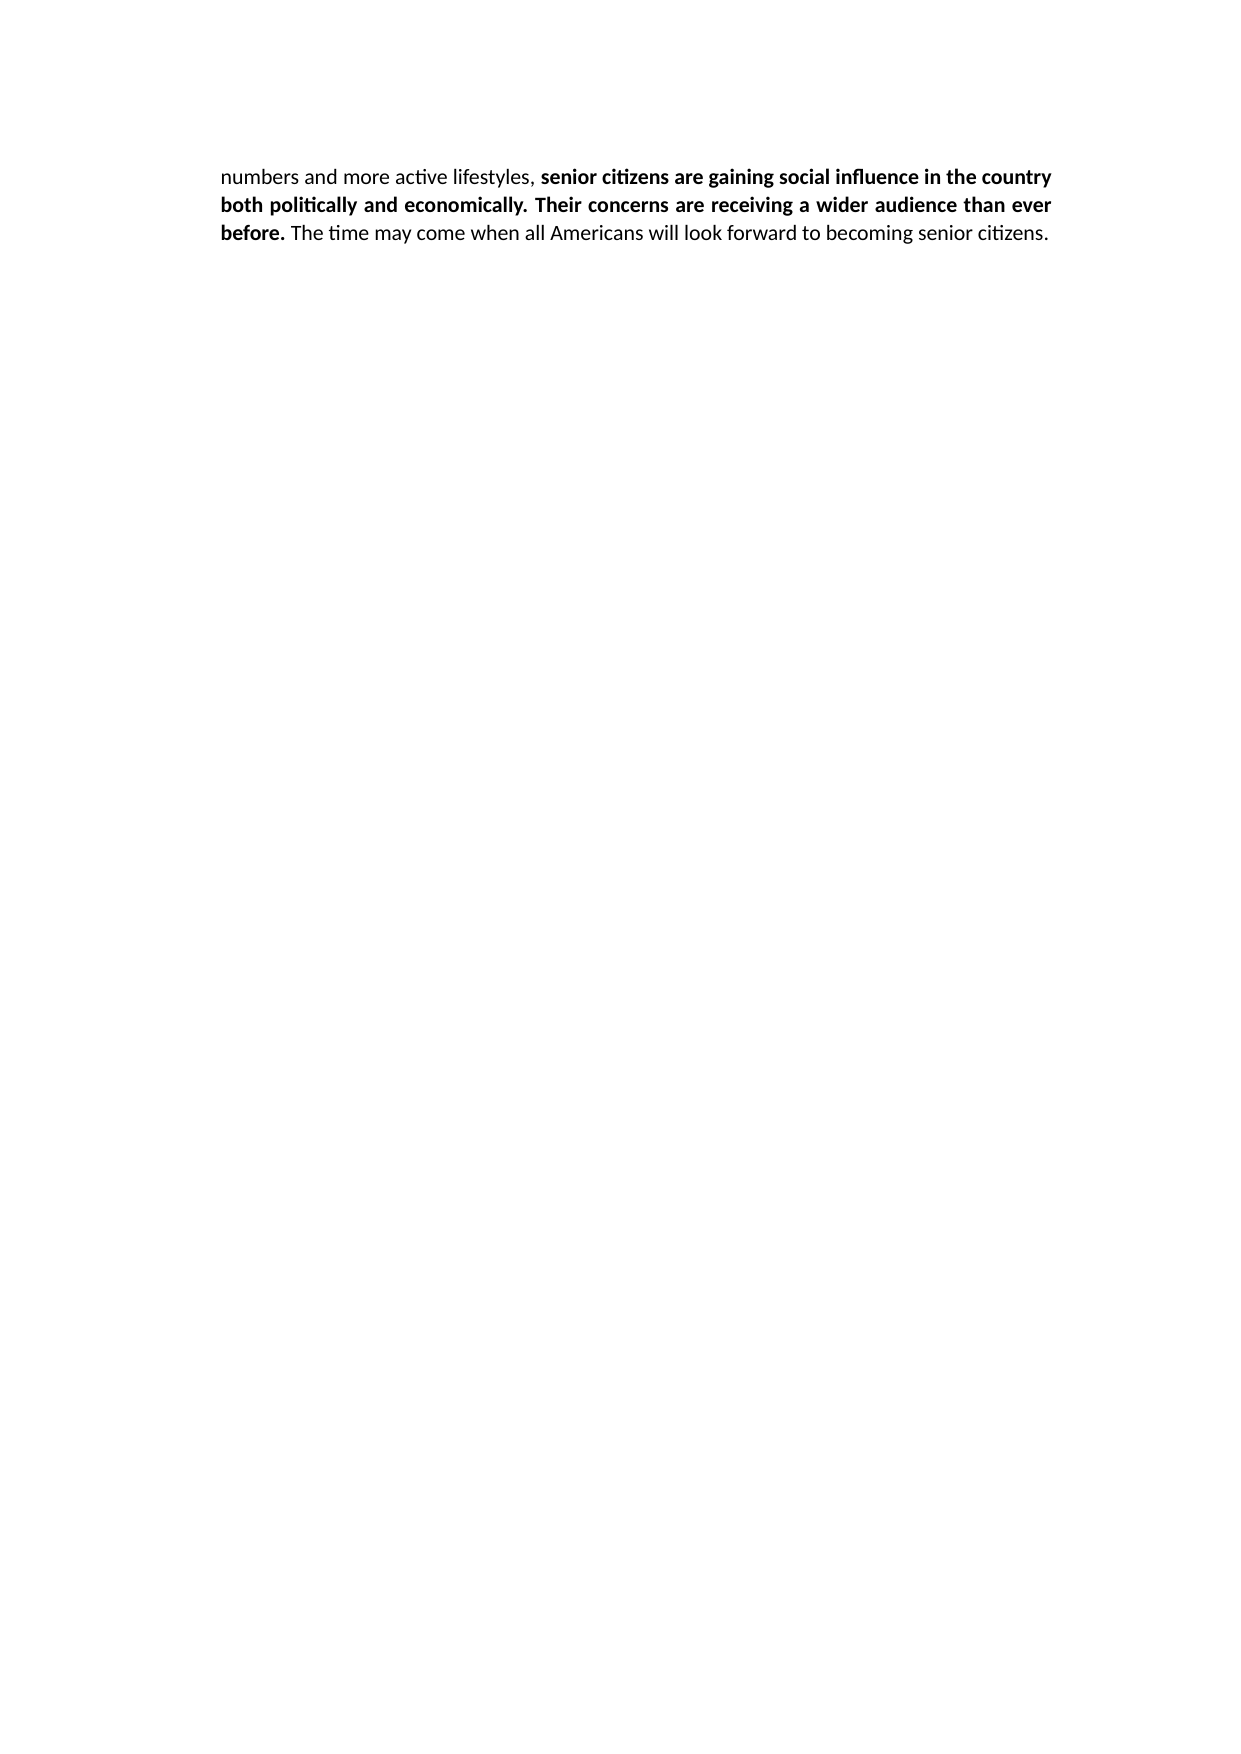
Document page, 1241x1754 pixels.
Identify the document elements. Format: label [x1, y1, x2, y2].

text [187, 162, 1053, 246]
